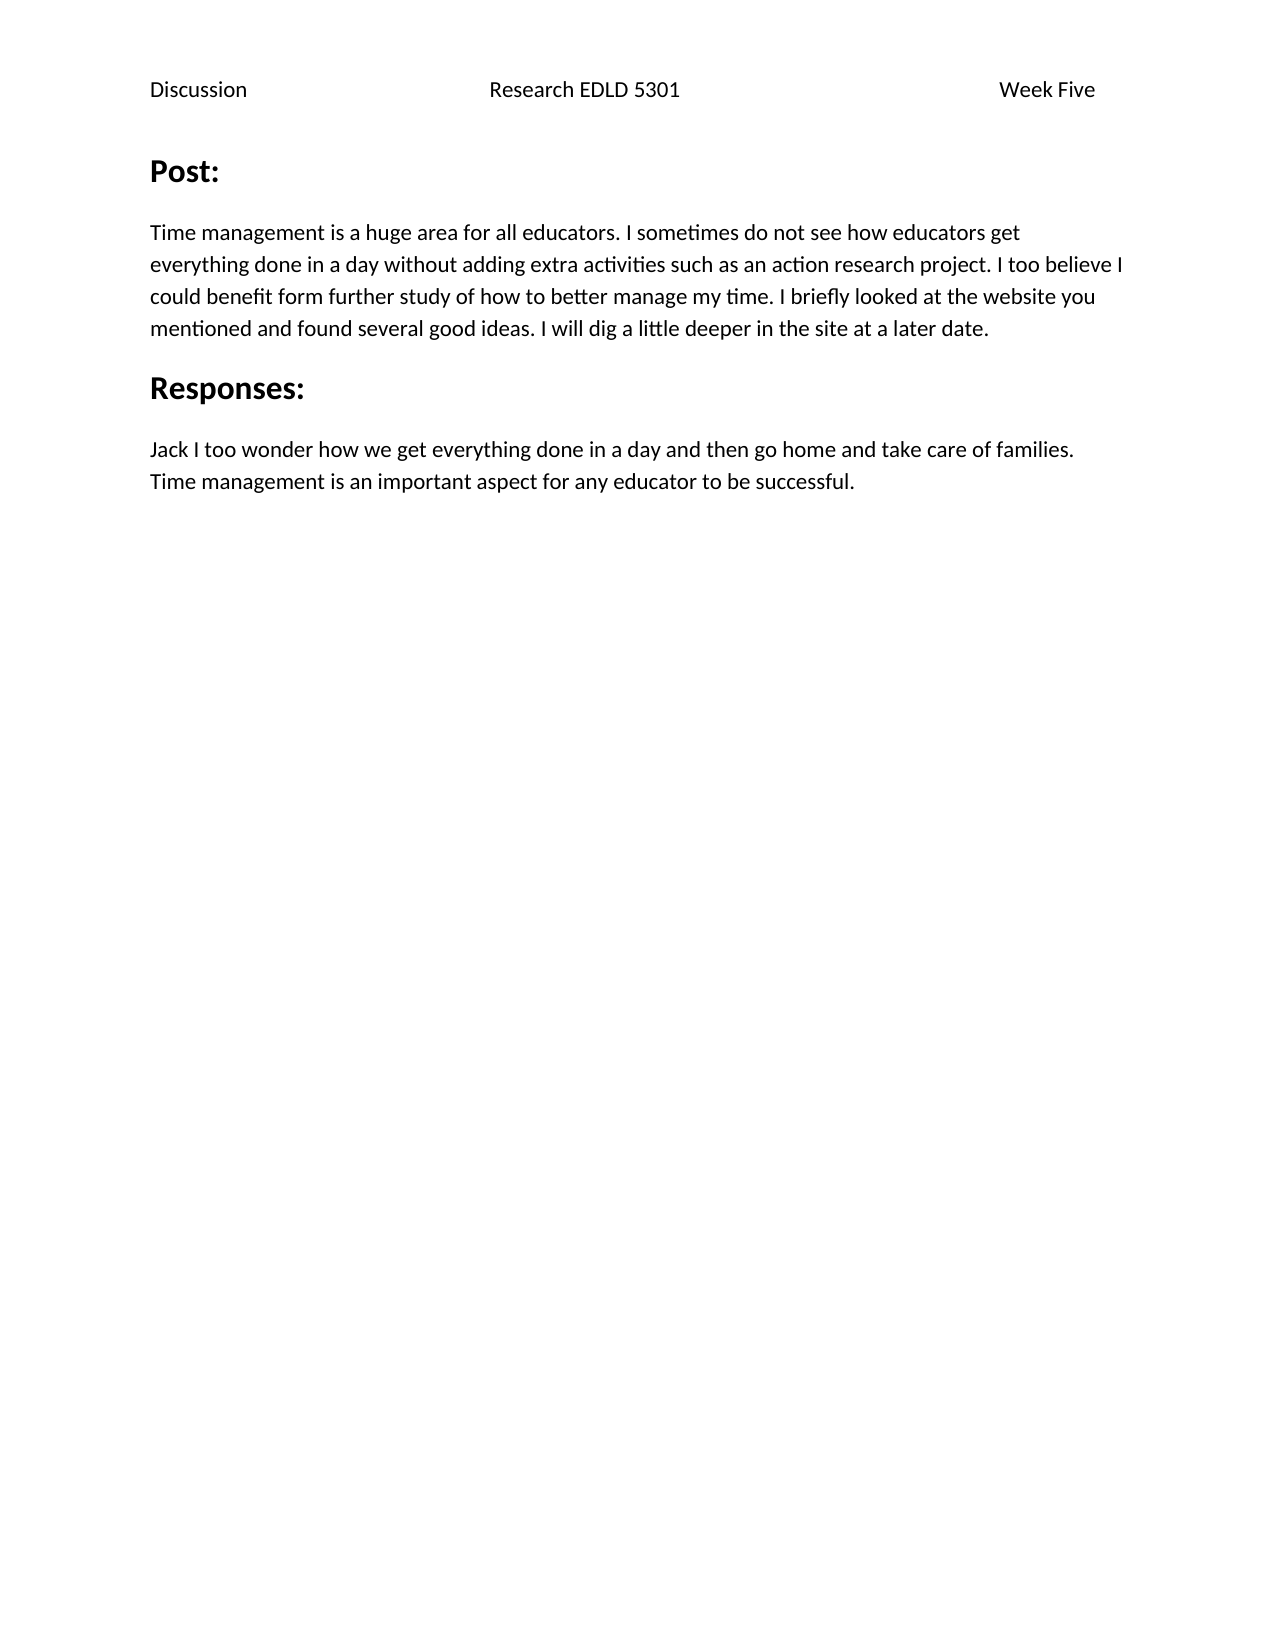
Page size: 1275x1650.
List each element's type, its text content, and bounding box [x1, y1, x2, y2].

text Responses: [150, 367, 1125, 408]
text Jack I too wonder how we get everything done in a day and then go home and take care of families. Time management is an important aspect for any educator to be successful. [150, 435, 1125, 495]
text Post: [150, 150, 1125, 191]
text Time management is a huge area for all educators. I sometimes do not see how educators get everything done in a day without adding extra activities such as an action research project. I too believe I could benefit form further study of how to better manage my time. I briefly looked at the website you mentioned and found several good ideas. I will dig a little deeper in the site at a later date. [150, 218, 1125, 342]
